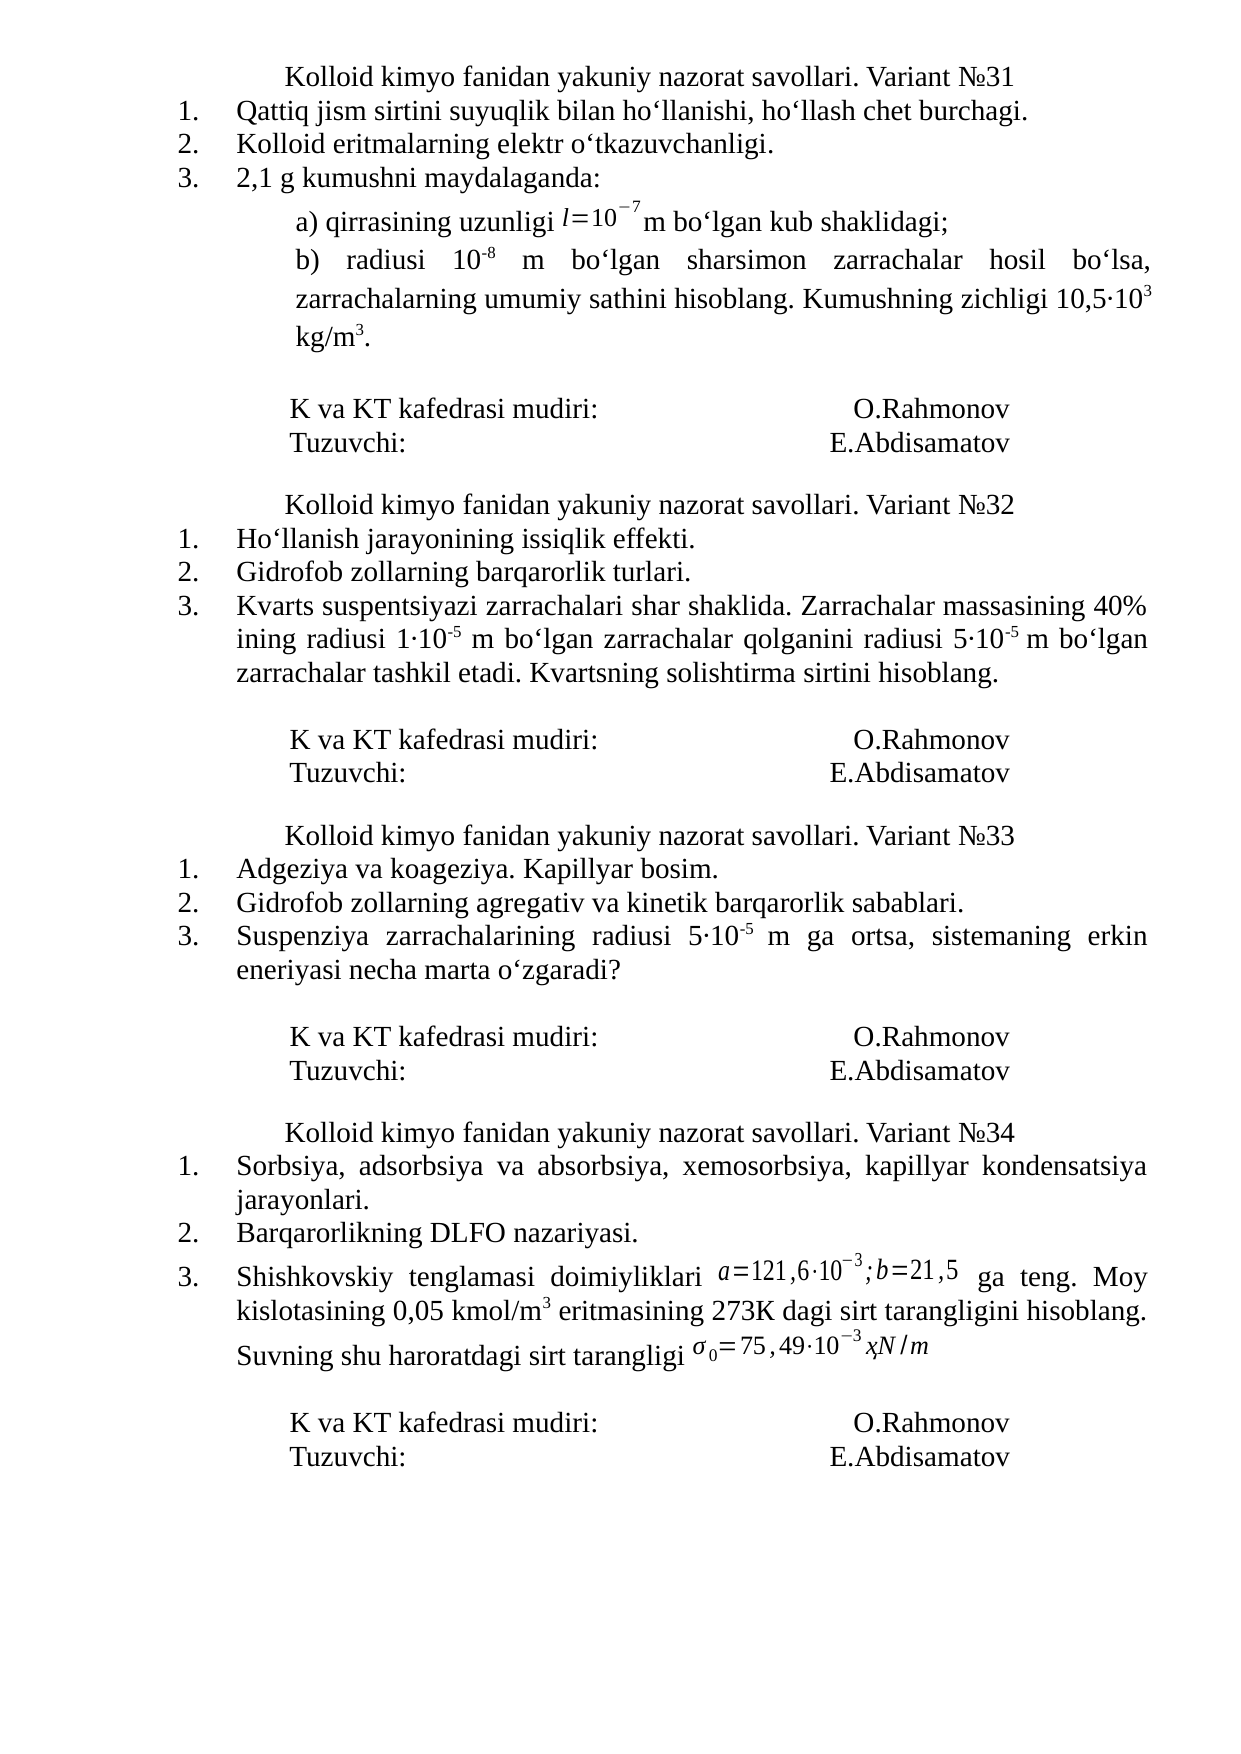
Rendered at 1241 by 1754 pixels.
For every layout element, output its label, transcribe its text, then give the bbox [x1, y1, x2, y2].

list K va KT kafedrasi mudiri: O.Rahmonov [148, 722, 1152, 756]
text Tuzuvchi: E.Abdisamatov [148, 1053, 1152, 1086]
text Kolloid kimyo fanidan yakuniy nazorat savollari. Variant №31 [148, 59, 1152, 93]
text Tuzuvchi: E.Abdisamatov [148, 756, 1152, 789]
list Kolloid eritmalarning elektr o‘tkazuvchanligi. [177, 126, 1148, 160]
text Kolloid kimyo fanidan yakuniy nazorat savollari. Variant №33 [148, 818, 1152, 851]
list а) qirrasining uzunligi m bo‘lgan kub shaklidagi; [295, 198, 1152, 237]
list Adgeziya va koageziya. Kapillyar bosim. [177, 851, 1148, 885]
list b) radiusi 10- bo‘lgan sharsimon zarrachalar hosil bo‘lsa, zarrachalarning umumiy sathini hisoblang. Kumushning zichligi 10,5∙103 kg/m3. [295, 242, 1152, 353]
list kumushni maydalaganda: [177, 160, 1152, 193]
list Shishkovskiy tеnglamasi doimiyliklari ga tеng. Moy kislotasining 0,05 kmol/m3 eritmasining 273К dagi sirt tarangligini hisoblang. Suvning shu haroratdagi sirt tarangligi [177, 1249, 1148, 1372]
list K va KT kafedrasi mudiri: O.Rahmonov [148, 1019, 1152, 1053]
list K va KT kafedrasi mudiri: O.Rahmonov [148, 391, 1152, 425]
text Kolloid kimyo fanidan yakuniy nazorat savollari. Variant №32 [148, 487, 1152, 521]
text Tuzuvchi: E.Abdisamatov [148, 425, 1152, 458]
text Tuzuvchi: E.Abdisamatov [148, 1439, 1152, 1472]
list Ho‘llanish jarayonining issiqlik effekti. [177, 521, 1148, 554]
list Gidrofob zollarning barqarorlik turlari. [177, 554, 1148, 588]
text Kolloid kimyo fanidan yakuniy nazorat savollari. Variant №34 [148, 1115, 1152, 1148]
list Qattiq jism sirtini suyuqlik bilan ho‘llanishi, ho‘llash chet burchagi. [177, 93, 1148, 126]
list Sorbsiya, adsorbsiya va absorbsiya, xemosorbsiya, kapillyar kondensatsiya jarayonlari. [177, 1148, 1148, 1216]
list Suspеnziya zarrachalarining radiusi 5∙10- ga ortsa, sistеmaning erkin enеriyasi nеcha marta o‘zgaradi? [177, 918, 1148, 986]
list Gidrofob zollarning agregativ va kinetik barqarorlik sabablari. [177, 885, 1148, 918]
list K va KT kafedrasi mudiri: O.Rahmonov [148, 1405, 1152, 1439]
list Kvarts suspеntsiyazi zarrachalari shar shaklida. Zarrachalar massasining 40% ining radiusi 1∙10- bo‘lgan zarrachalar qolganini radiusi 5∙10- bo‘lgan zarrachalar tashkil etadi. Kvartsning solishtirma sirtini hisoblang. [177, 588, 1148, 688]
list Barqarorlikning DLFO nazariyasi. [177, 1216, 1148, 1249]
